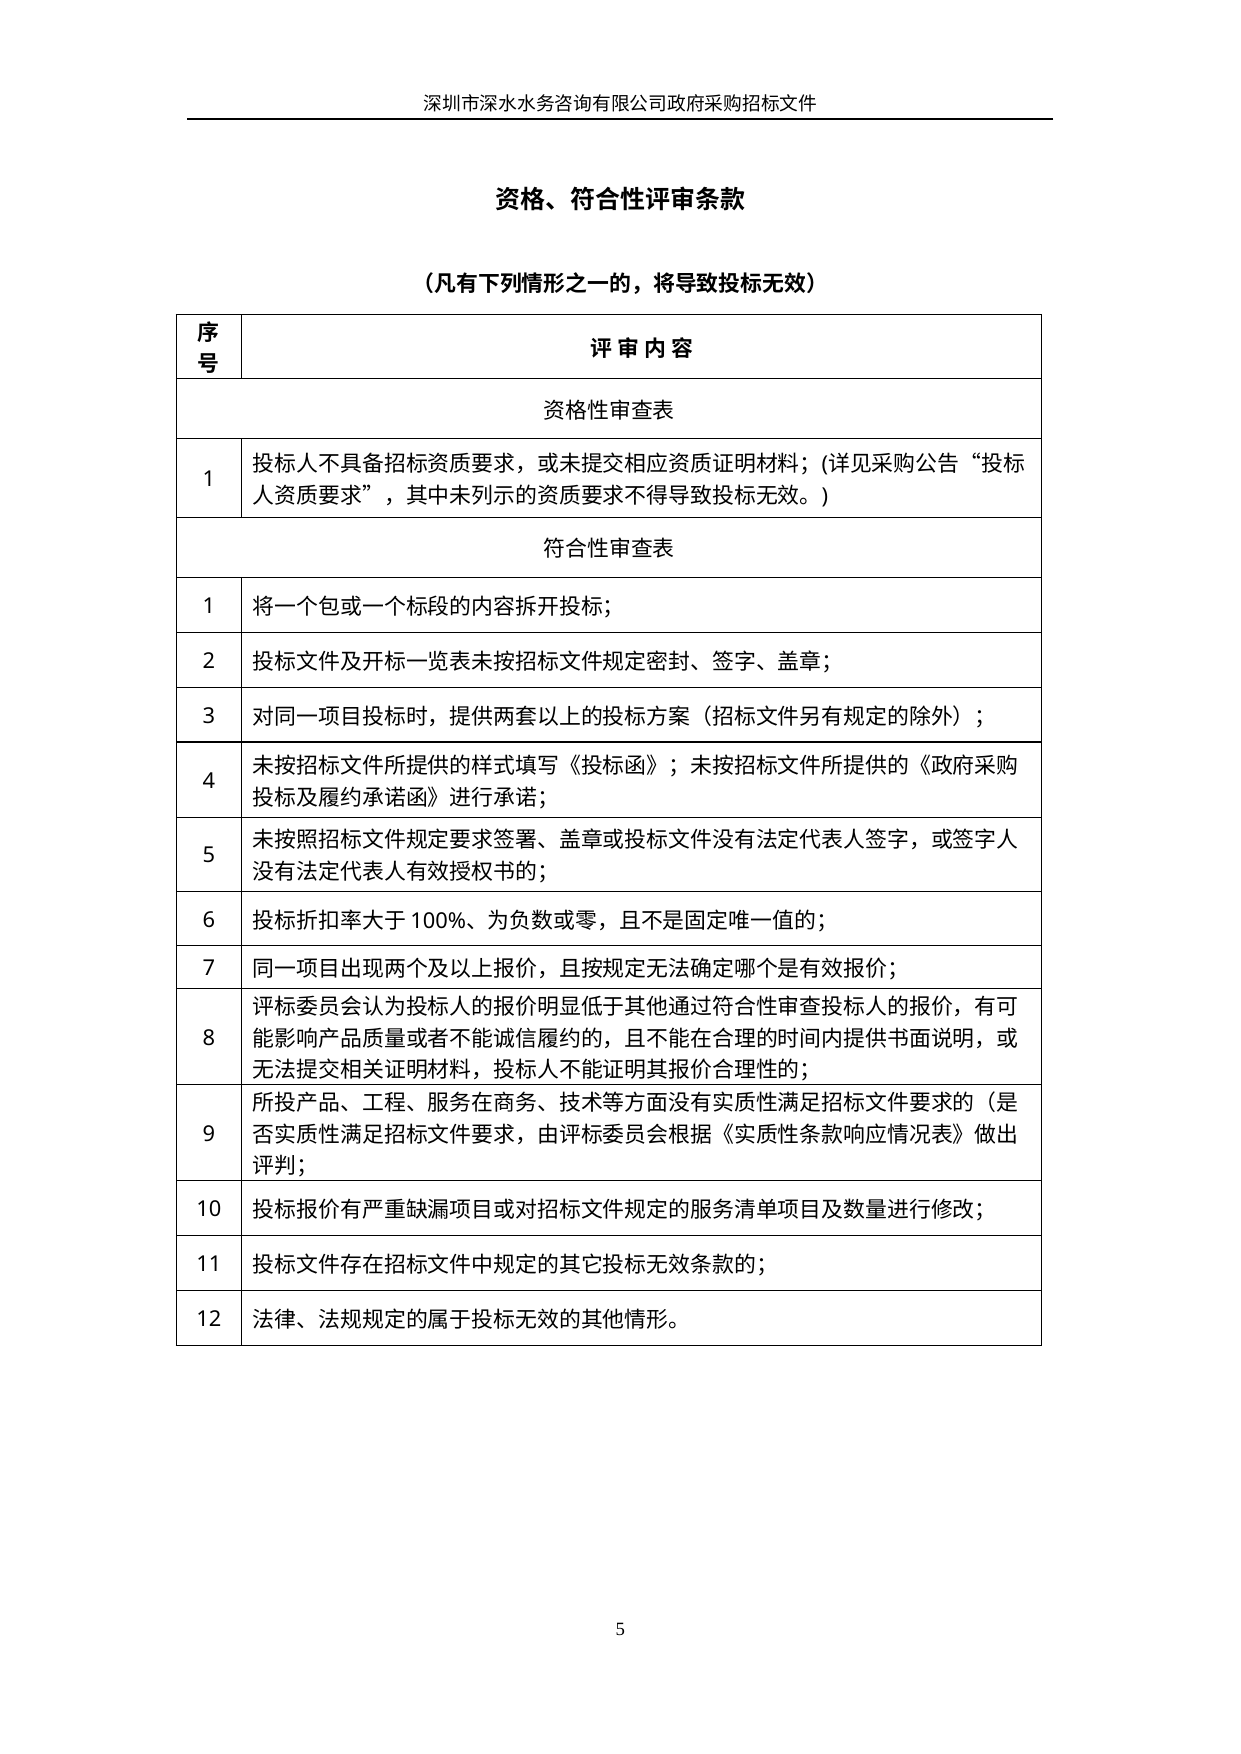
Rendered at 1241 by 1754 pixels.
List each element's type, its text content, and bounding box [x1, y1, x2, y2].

table_cell [177, 1181, 241, 1235]
table_cell 符合性审查表 [177, 518, 1041, 577]
table_cell [177, 989, 241, 1084]
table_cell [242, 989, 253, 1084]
table_cell 同一项目出现两个及以上报价，且按规定无法确定哪个是有效报价； [242, 946, 1041, 988]
table_cell 投标报价有严重缺漏项目或对招标文件规定的服务清单项目及数量进行修改； [242, 1181, 1041, 1235]
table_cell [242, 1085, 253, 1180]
table_cell [177, 578, 241, 632]
table_cell [177, 743, 241, 817]
table_cell [177, 633, 241, 687]
table_cell [177, 1085, 241, 1180]
table_cell [177, 1236, 241, 1290]
text 资格、符合性评审条款 [187, 179, 1053, 215]
table_cell 资格性审查表 [177, 379, 1041, 438]
text （凡有下列情形之一的，将导致投标无效） [187, 266, 1053, 298]
table_cell 未按照招标文件规定要求签署、盖章或投标文件没有法定代表人签字，或签字人没有法定代表人有效授权书的； [242, 818, 1041, 891]
table_cell 对同一项目投标时，提供两套以上的投标方案（招标文件另有规定的除外）； [242, 688, 1041, 741]
table_cell 投标折扣率大于100%、为负数或零，且不是固定唯一值的； [242, 892, 1041, 945]
table_cell 未按招标文件所提供的样式填写《投标函》；未按招标文件所提供的《政府采购投标及履约承诺函》进行承诺； [242, 743, 1041, 817]
table_cell [177, 688, 241, 741]
table_header 评 审 内 容 [242, 315, 1041, 378]
table_cell [177, 946, 241, 988]
table_cell [177, 1291, 241, 1345]
table_cell 投标人不具备招标资质要求，或未提交相应资质证明材料；(详见采购公告“投标人资质要求”，其中未列示的资质要求不得导致投标无效。) [242, 439, 1041, 517]
table_cell 投标文件存在招标文件中规定的其它投标无效条款的； [242, 1236, 1041, 1290]
table_cell [177, 818, 241, 891]
table_cell [177, 892, 241, 945]
table_cell 投标文件及开标一览表未按招标文件规定密封、签字、盖章； [242, 633, 1041, 687]
table_cell 法律、法规规定的属于投标无效的其他情形。 [242, 1291, 1041, 1345]
table_cell [177, 439, 241, 517]
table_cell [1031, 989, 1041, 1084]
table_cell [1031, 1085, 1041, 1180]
table_cell 将一个包或一个标段的内容拆开投标； [242, 578, 1041, 632]
